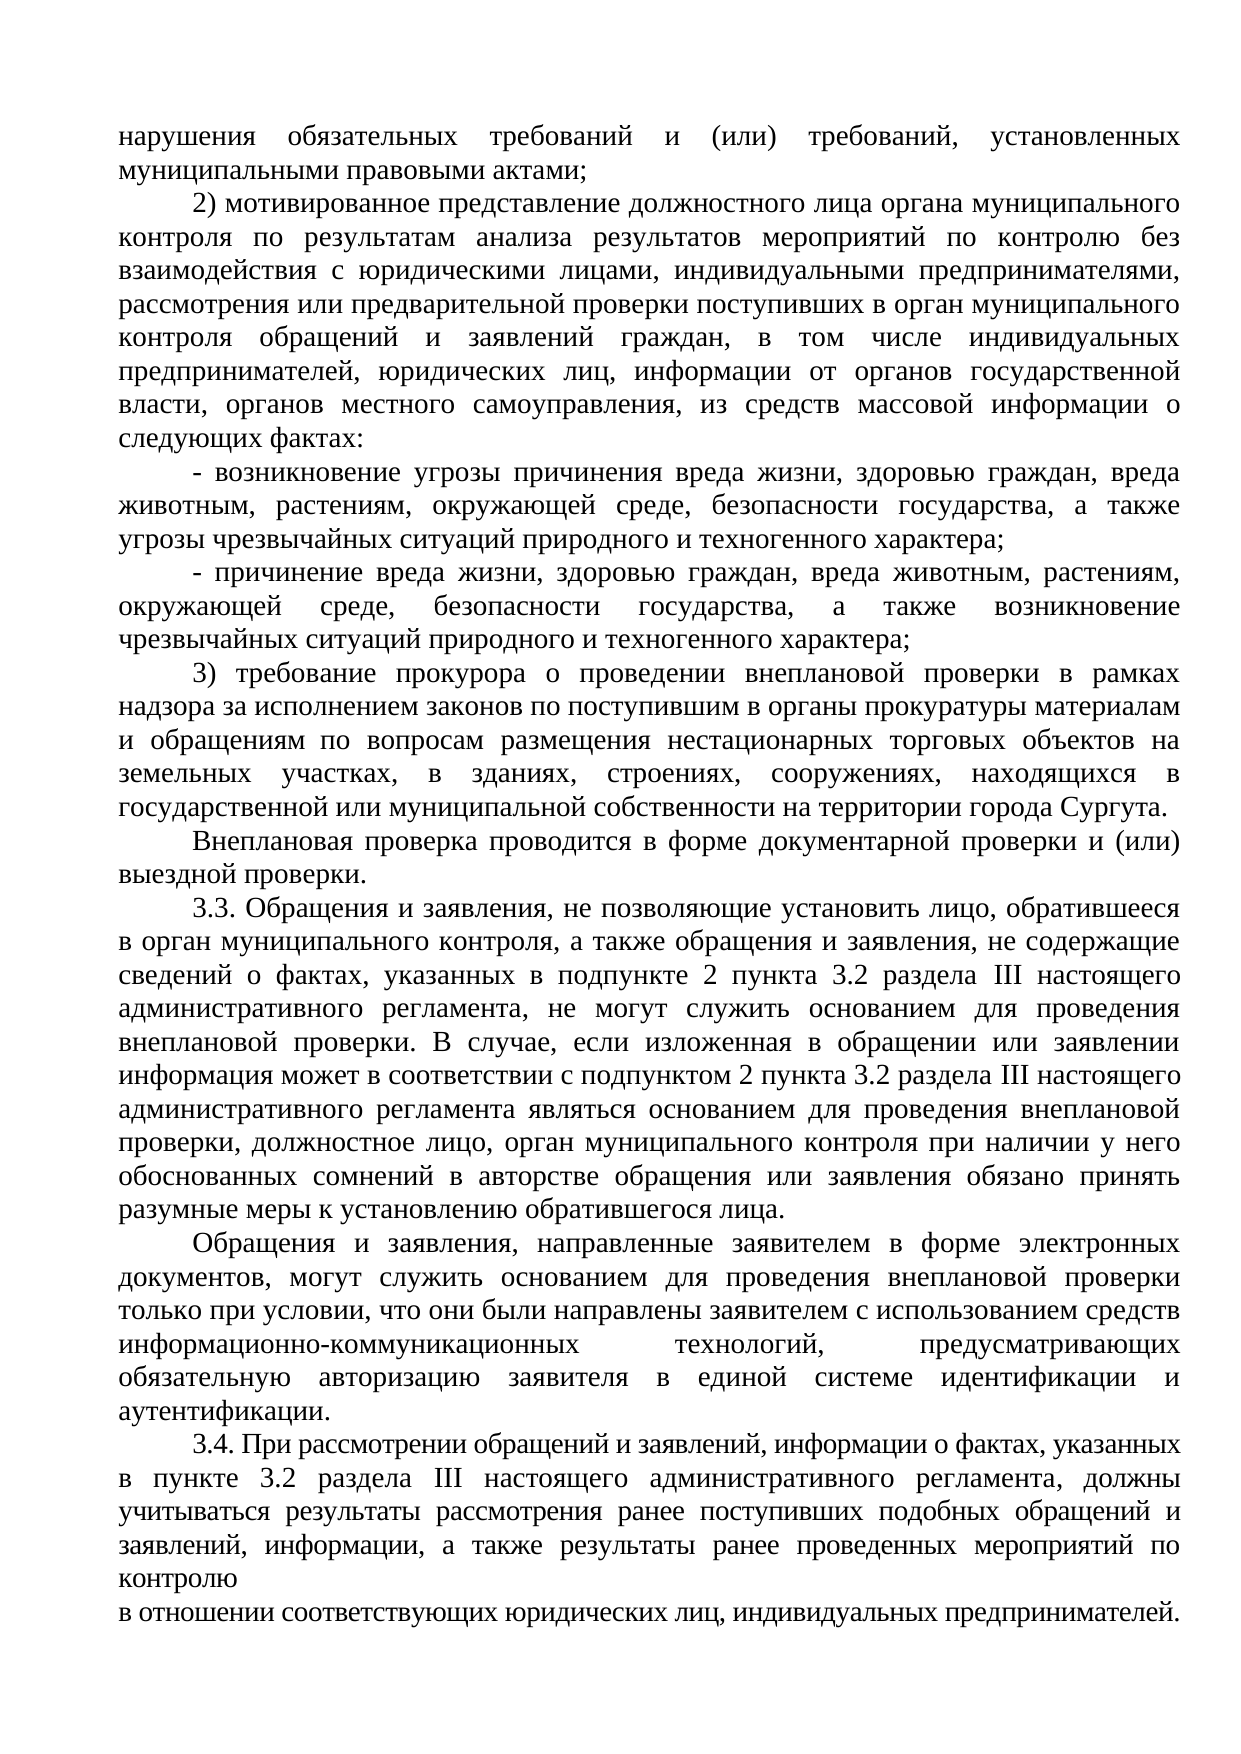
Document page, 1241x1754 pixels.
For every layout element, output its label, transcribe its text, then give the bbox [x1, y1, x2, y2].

text - причинение вреда жизни, здоровью граждан, вреда животным, растениям, окружающей среде, безопасности государства, а также возникновение чрезвычайных ситуаций природного и техногенного характера; [118, 554, 1181, 655]
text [118, 118, 1181, 185]
text Обращения и заявления, направленные заявителем в форме электронных документов, могут служить основанием для проведения внеплановой проверки только при условии, что они были направлены заявителем с использованием средств информационно-коммуникационных технологий, предусматривающих обязательную авторизацию заявителя в единой системе идентификации и аутентификации. [118, 1225, 1181, 1426]
text 3.3. Обращения и заявления, не позволяющие установить лицо, обратившееся в орган муниципального контроля, а также обращения и заявления, не содержащие сведений о фактах, указанных в подпункте 2 пункта 3.2 раздела III настоящего административного регламента, не могут служить основанием для проведения внеплановой проверки. В случае, если изложенная в обращении или заявлении информация может в соответствии с подпунктом 2 пункта 3.2 раздела III настоящего административного регламента являться основанием для проведения внеплановой проверки, должностное лицо, орган муниципального контроля при наличии у него обоснованных сомнений в авторстве обращения или заявления обязано принять разумные меры к установлению обратившегося лица. [118, 890, 1181, 1225]
text 2) мотивированное представление должностного лица органа муниципального контроля по результатам анализа результатов мероприятий по контролю без взаимодействия с юридическими лицами, индивидуальными предпринимателями, рассмотрения или предварительной проверки поступивших в орган муниципального контроля обращений и заявлений граждан, в том числе индивидуальных предпринимателей, юридических лиц, информации от органов государственной власти, органов местного самоуправления, из средств массовой информации о следующих фактах: [118, 185, 1181, 454]
text Внеплановая проверка проводится в форме документарной проверки и (или) выездной проверки. [118, 823, 1181, 890]
text 3) требование прокурора о проведении внеплановой проверки в рамках надзора за исполнением законов по поступившим в органы прокуратуры материалам и обращениям по вопросам размещения нестационарных торговых объектов на земельных участках, в зданиях, строениях, сооружениях, находящихся в государственной или муниципальной собственности на территории города Сургута. [118, 655, 1181, 823]
text - возникновение угрозы причинения вреда жизни, здоровью граждан, вреда животным, растениям, окружающей среде, безопасности государства, а также угрозы чрезвычайных ситуаций природного и техногенного характера; [118, 454, 1181, 554]
text 3.4. При рассмотрении обращений и заявлений, информации о фактах, указанных в пункте 3.2 раздела III настоящего административного регламента, должны учитываться результаты рассмотрения ранее поступивших подобных обращений и заявлений, информации, а также результаты ранее проведенных мероприятий по контролю в отношении соответствующих юридических лиц, индивидуальных предпринимателей. [118, 1426, 1181, 1628]
